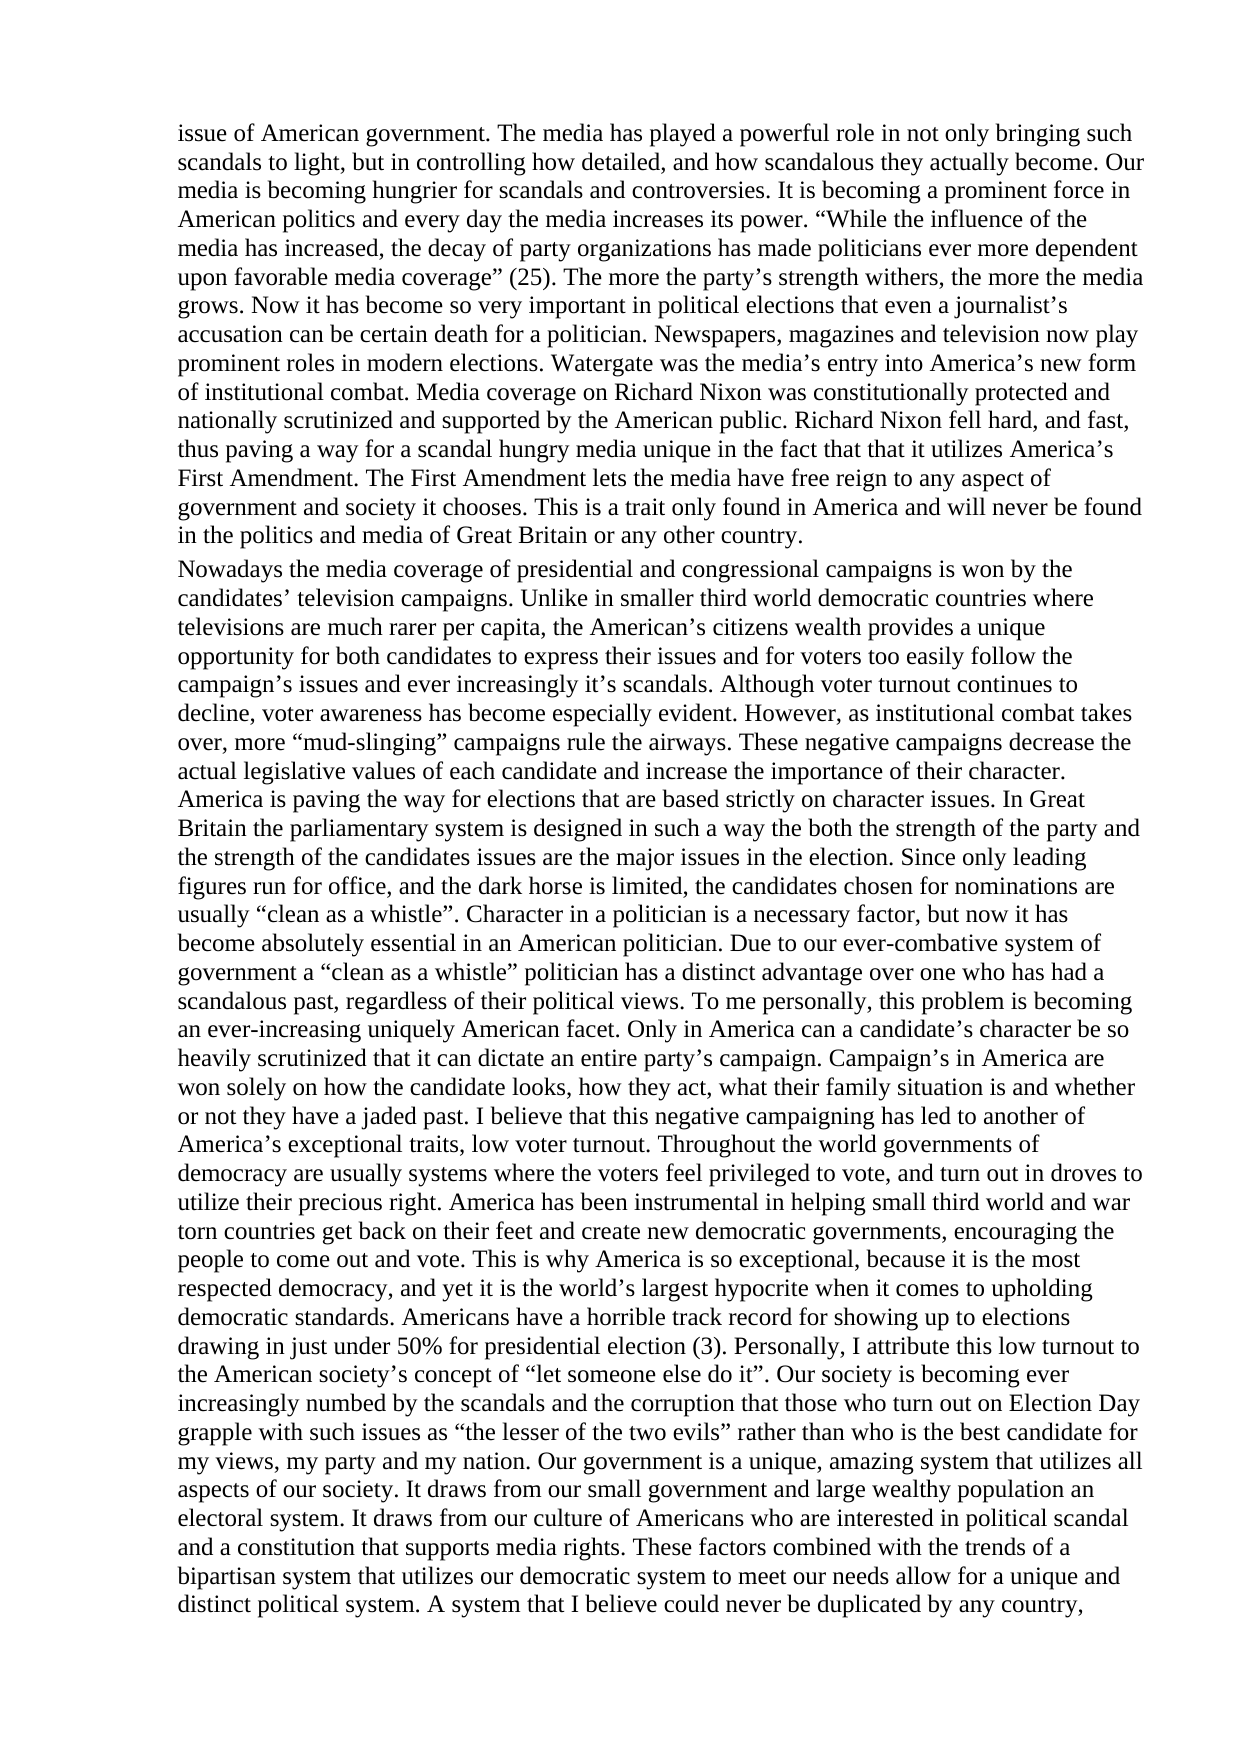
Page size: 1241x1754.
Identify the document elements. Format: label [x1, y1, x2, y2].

text [177, 554, 1152, 1618]
text [177, 118, 1152, 549]
